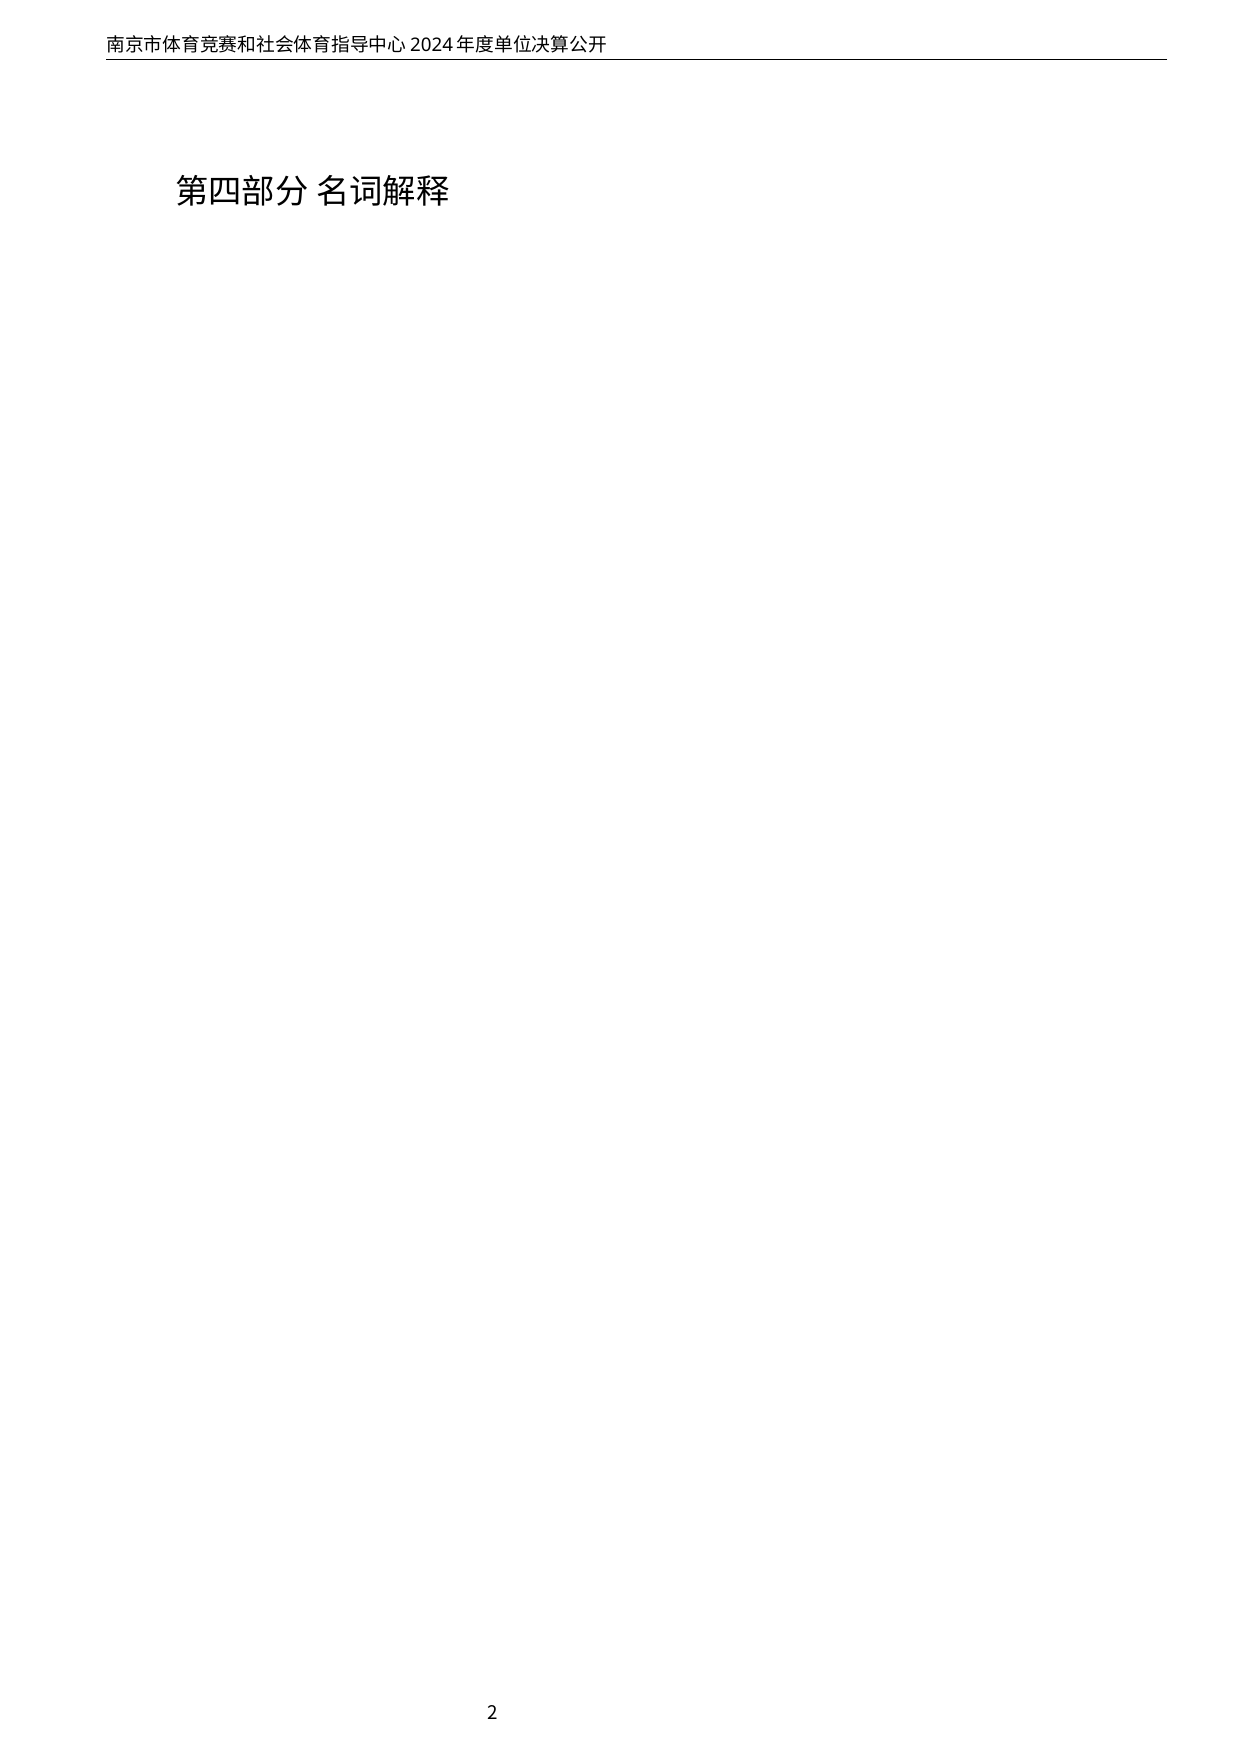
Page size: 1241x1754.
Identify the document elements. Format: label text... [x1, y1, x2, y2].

text 第四部分 名词解释 [175, 164, 1167, 213]
